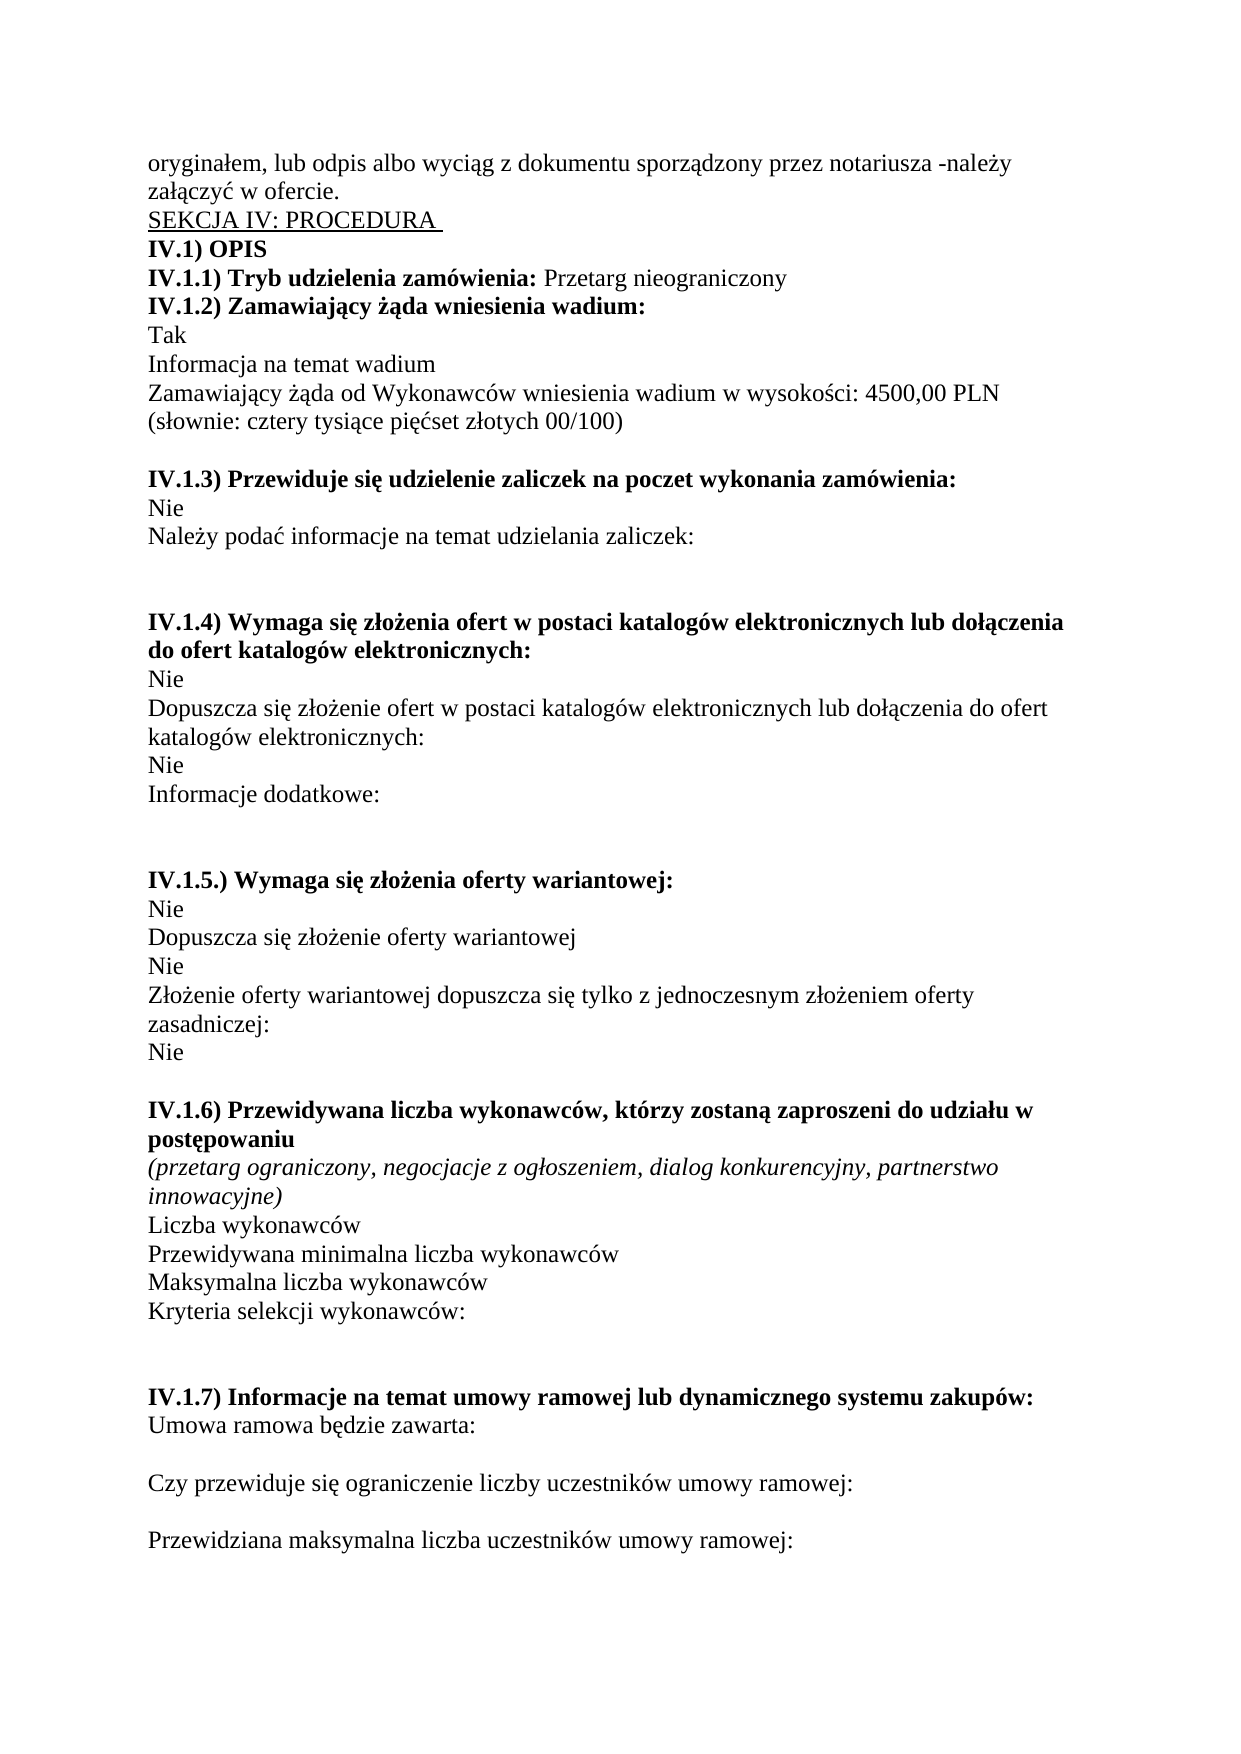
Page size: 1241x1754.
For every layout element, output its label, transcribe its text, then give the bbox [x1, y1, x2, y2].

text IV.1.7) Informacje na temat umowy ramowej lub dynamicznego systemu zakupów: [148, 1353, 1093, 1410]
text Nie Należy podać informacje na temat udzielania zaliczek: [148, 493, 1093, 578]
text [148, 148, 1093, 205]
text Liczba wykonawców Przewidywana minimalna liczba wykonawców Maksymalna liczba wykonawców Kryteria selekcji wykonawców: [148, 1210, 1093, 1353]
text IV.1.4) Wymaga się złożenia ofert w postaci katalogów elektronicznych lub dołączenia do ofert katalogów elektronicznych: [148, 578, 1093, 664]
text IV.1.6) Przewidywana liczba wykonawców, którzy zostaną zaproszeni do udziału w postępowaniu (przetarg ograniczony, negocjacje z ogłoszeniem, dialog konkurencyjny, partnerstwo innowacyjne) [148, 1066, 1093, 1210]
text Nie Dopuszcza się złożenie oferty wariantowej Nie Złożenie oferty wariantowej dopuszcza się tylko z jednoczesnym złożeniem oferty zasadniczej: Nie [148, 894, 1093, 1066]
text Nie Dopuszcza się złożenie ofert w postaci katalogów elektronicznych lub dołączenia do ofert katalogów elektronicznych: Nie Informacje dodatkowe: [148, 664, 1093, 836]
text SEKCJA IV: PROCEDURA [148, 205, 1093, 234]
text IV.1.5.) Wymaga się złożenia oferty wariantowej: [148, 836, 1093, 894]
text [148, 1410, 1093, 1583]
text Tak Informacja na temat wadium Zamawiający żąda od Wykonawców wniesienia wadium w wysokości: 4500,00 PLN (słownie: cztery tysiące pięćset złotych 00/100) [148, 320, 1093, 435]
text IV.1.3) Przewiduje się udzielenie zaliczek na poczet wykonania zamówienia: [148, 435, 1093, 493]
text IV.1) OPIS IV.1.1) Tryb udzielenia zamówienia: Przetarg nieograniczony IV.1.2) Zamawiający żąda wniesienia wadium: [148, 234, 1093, 320]
